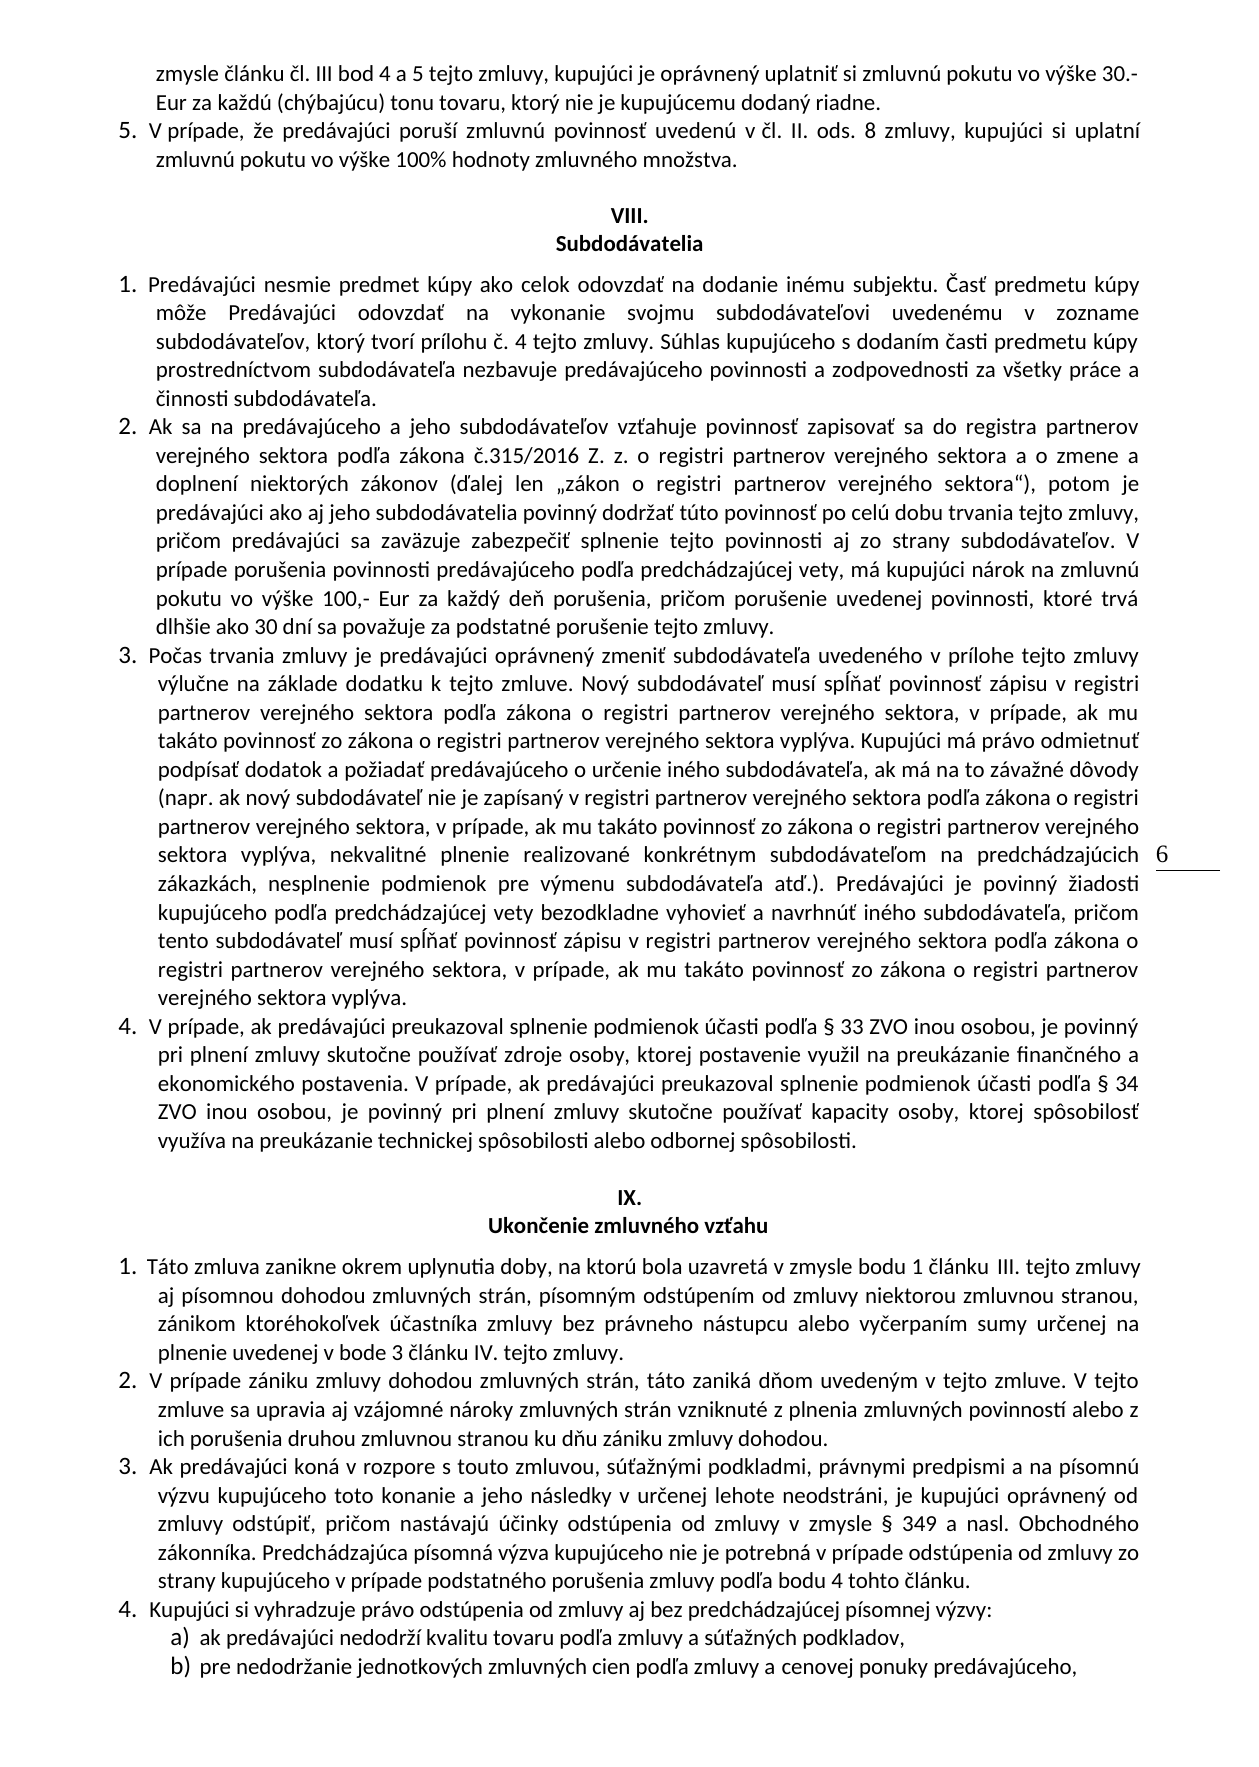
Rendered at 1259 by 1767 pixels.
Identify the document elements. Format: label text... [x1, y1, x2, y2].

list Ak predávajúci koná v rozpore s touto zmluvou, súťažnými podkladmi, právnymi predpismi a na písomnú výzvu kupujúceho toto konanie a jeho následky v určenej lehote neodstráni, je kupujúci oprávnený od zmluvy odstúpiť, pričom nastávajú účinky odstúpenia od zmluvy v zmysle § 349 a nasl. Obchodného zákonníka. Predchádzajúca písomná výzva kupujúceho nie je potrebná v prípade odstúpenia od zmluvy zo strany kupujúceho v prípade podstatného porušenia zmluvy podľa bodu 4 tohto článku. [118, 1452, 1141, 1594]
list ak predávajúci nedodrží kvalitu tovaru podľa zmluvy a súťažných podkladov, [170, 1623, 1141, 1652]
text IX. [118, 1184, 1141, 1211]
text Ukončenie zmluvného vzťahu [118, 1211, 1138, 1239]
list Táto zmluva zanikne okrem uplynutia doby, na ktorú bola uzavretá v zmysle bodu 1 článku III. tejto zmluvy aj písomnou dohodou zmluvných strán, písomným odstúpením od zmluvy niektorou zmluvnou stranou, zánikom ktoréhokoľvek účastníka zmluvy bez právneho nástupcu alebo vyčerpaním sumy určenej na plnenie uvedenej v bode 3 článku IV. tejto zmluvy. [118, 1252, 1141, 1366]
list Kupujúci si vyhradzuje právo odstúpenia od zmluvy aj bez predchádzajúcej písomnej výzvy: [118, 1594, 1141, 1623]
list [118, 59, 1141, 116]
list Ak sa na predávajúceho a jeho subdodávateľov vzťahuje povinnosť zapisovať sa do registra partnerov verejného sektora podľa zákona č.315/2016 Z. z. o registri partnerov verejného sektora a o zmene a doplnení niektorých zákonov (ďalej len „zákon o registri partnerov verejného sektora“), potom je predávajúci ako aj jeho subdodávatelia povinný dodržať túto povinnosť po celú dobu trvania tejto zmluvy, pričom predávajúci sa zaväzuje zabezpečiť splnenie tejto povinnosti aj zo strany subdodávateľov. V prípade porušenia povinnosti predávajúceho podľa predchádzajúcej vety, má kupujúci nárok na zmluvnú pokutu vo výške 100,- Eur za každý deň porušenia, pričom porušenie uvedenej povinnosti, ktoré trvá dlhšie ako 30 dní sa považuje za podstatné porušenie tejto zmluvy. [118, 412, 1141, 640]
list V prípade zániku zmluvy dohodou zmluvných strán, táto zaniká dňom uvedeným v tejto zmluve. V tejto zmluve sa upravia aj vzájomné nároky zmluvných strán vzniknuté z plnenia zmluvných povinností alebo z ich porušenia druhou zmluvnou stranou ku dňu zániku zmluvy dohodou. [118, 1366, 1141, 1452]
list pre nedodržanie jednotkových zmluvných cien podľa zmluvy a cenovej ponuky predávajúceho, [170, 1652, 1141, 1680]
list V prípade, že predávajúci poruší zmluvnú povinnosť uvedenú v čl. II. ods. 8 zmluvy, kupujúci si uplatní zmluvnú pokutu vo výške 100% hodnoty zmluvného množstva. [118, 116, 1141, 173]
list V prípade, ak predávajúci preukazoval splnenie podmienok účasti podľa § 33 ZVO inou osobou, je povinný pri plnení zmluvy skutočne používať zdroje osoby, ktorej postavenie využil na preukázanie finančného a ekonomického postavenia. V prípade, ak predávajúci preukazoval splnenie podmienok účasti podľa § 34 ZVO inou osobou, je povinný pri plnení zmluvy skutočne používať kapacity osoby, ktorej spôsobilosť využíva na preukázanie technickej spôsobilosti alebo odbornej spôsobilosti. [118, 1011, 1141, 1154]
list Predávajúci nesmie predmet kúpy ako celok odovzdať na dodanie inému subjektu. Časť predmetu kúpy môže Predávajúci odovzdať na vykonanie svojmu subdodávateľovi uvedenému v zozname subdodávateľov, ktorý tvorí prílohu č. 4 tejto zmluvy. Súhlas kupujúceho s dodaním časti predmetu kúpy prostredníctvom subdodávateľa nezbavuje predávajúceho povinnosti a zodpovednosti za všetky práce a činnosti subdodávateľa. [118, 269, 1141, 412]
text Subdodávatelia [118, 229, 1141, 257]
text VIII. [118, 201, 1141, 229]
list Počas trvania zmluvy je predávajúci oprávnený zmeniť subdodávateľa uvedeného v prílohe tejto zmluvy výlučne na základe dodatku k tejto zmluve. Nový subdodávateľ musí spĺňať povinnosť zápisu v registri partnerov verejného sektora podľa zákona o registri partnerov verejného sektora, v prípade, ak mu takáto povinnosť zo zákona o registri partnerov verejného sektora vyplýva. Kupujúci má právo odmietnuť podpísať dodatok a požiadať predávajúceho o určenie iného subdodávateľa, ak má na to závažné dôvody (napr. ak nový subdodávateľ nie je zapísaný v registri partnerov verejného sektora podľa zákona o registri partnerov verejného sektora, v prípade, ak mu takáto povinnosť zo zákona o registri partnerov verejného sektora vyplýva, nekvalitné plnenie realizované konkrétnym subdodávateľom na predchádzajúcich zákazkách, nesplnenie podmienok pre výmenu subdodávateľa atď.). Predávajúci je povinný žiadosti kupujúceho podľa predchádzajúcej vety bezodkladne vyhovieť a navrhnúť iného subdodávateľa, pričom tento subdodávateľ musí spĺňať povinnosť zápisu v registri partnerov verejného sektora podľa zákona o registri partnerov verejného sektora, v prípade, ak mu takáto povinnosť zo zákona o registri partnerov verejného sektora vyplýva. [118, 640, 1141, 1011]
